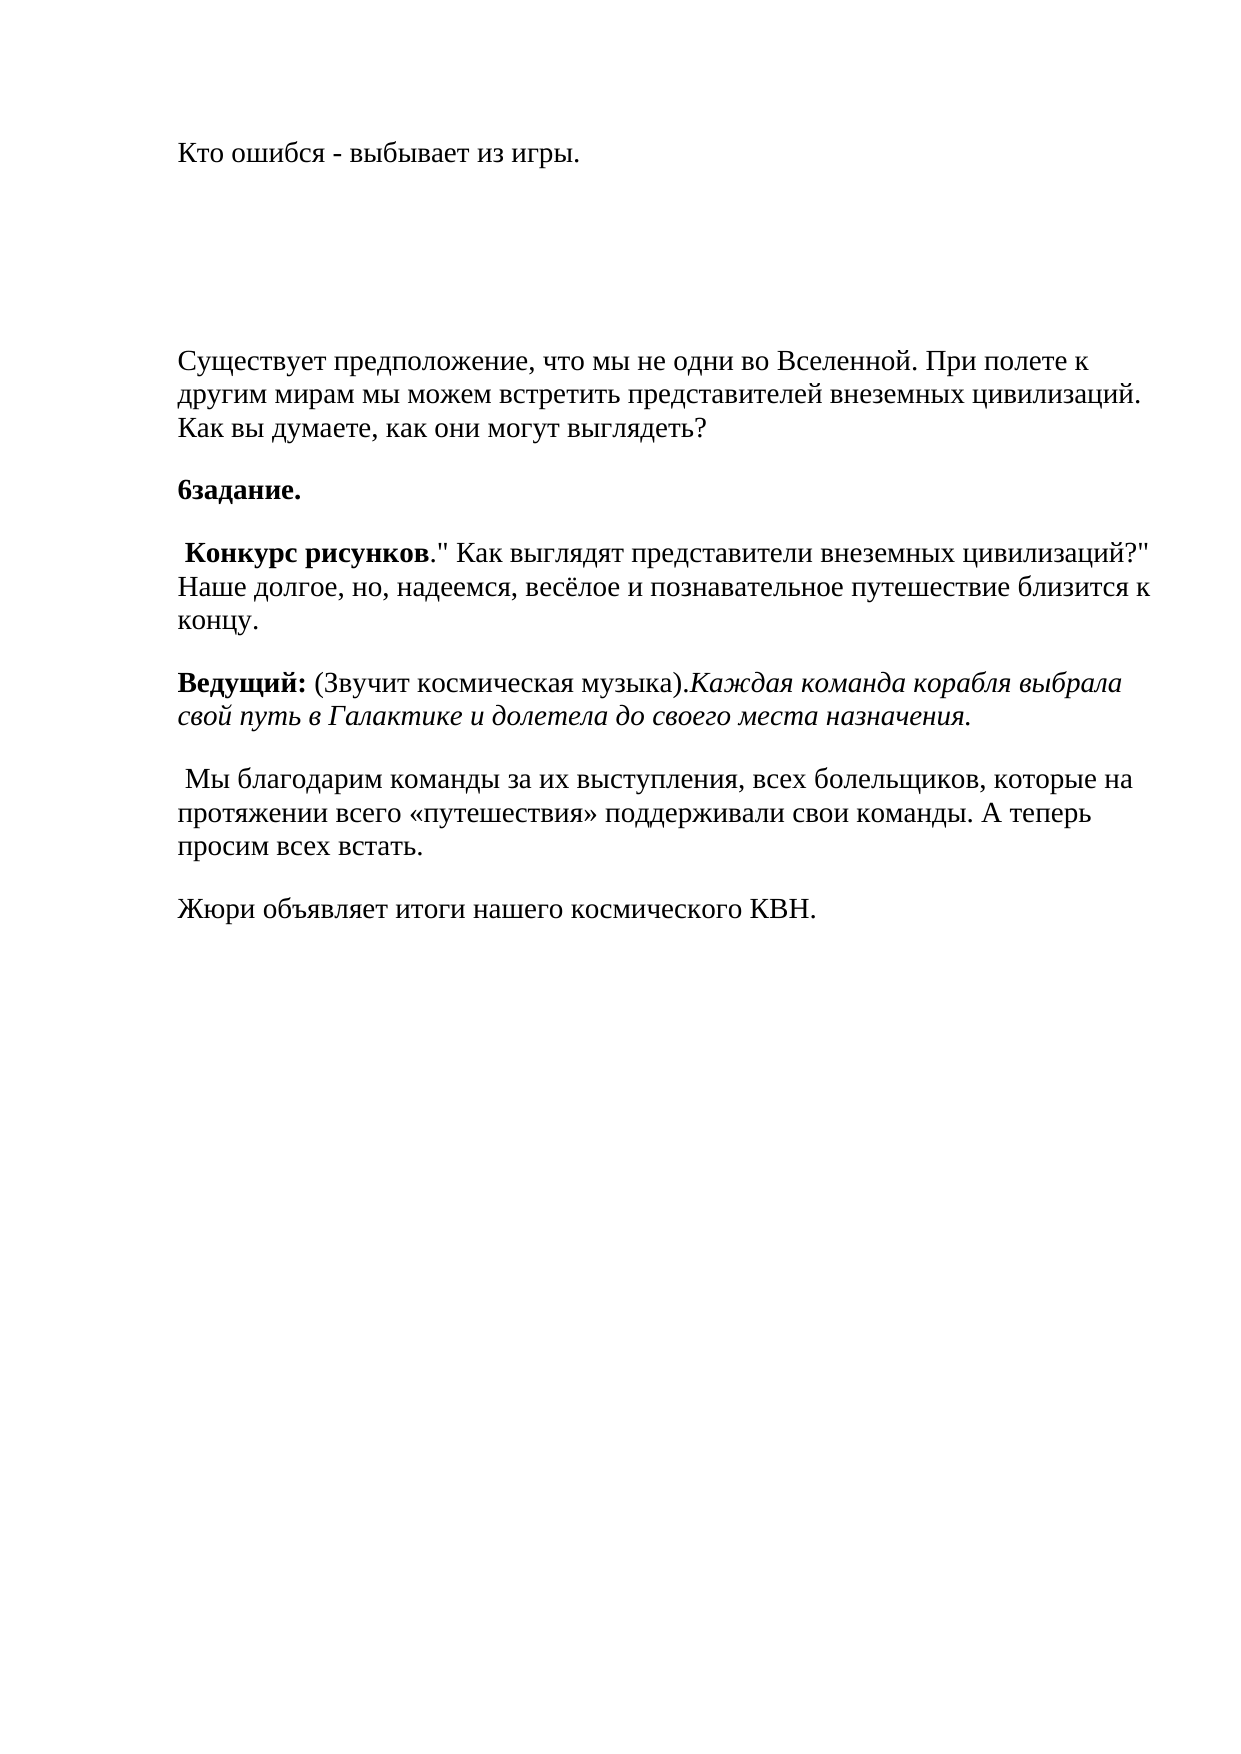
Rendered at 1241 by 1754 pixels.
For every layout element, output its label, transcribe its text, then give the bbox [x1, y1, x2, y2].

text Мы благодарим команды за их выступления, всех болельщиков, которые на протяжении всего «путешествия» поддерживали свои команды. А теперь просим всех встать. [177, 761, 1152, 862]
text Существует предположение, что мы не одни во Вселенной. При полете к другим мирам мы можем встретить представителей внеземных цивилизаций. Как вы думаете, как они могут выглядеть? [177, 343, 1152, 443]
text Кто ошибся - выбывает из игры. [177, 118, 1152, 169]
text Конкурс рисунков." Как выглядят представители внеземных цивилизаций?" Наше долгое, но, надеемся, весёлое и познавательное путешествие близится к концу. [177, 535, 1152, 636]
text Ведущий: (Звучит космическая музыка).Каждая команда корабля выбрала свой путь в Галактике и долетела до своего места назначения. [177, 665, 1152, 732]
text 6задание. [177, 472, 1152, 506]
text Жюри объявляет итоги нашего космического КВН. [177, 891, 1152, 924]
